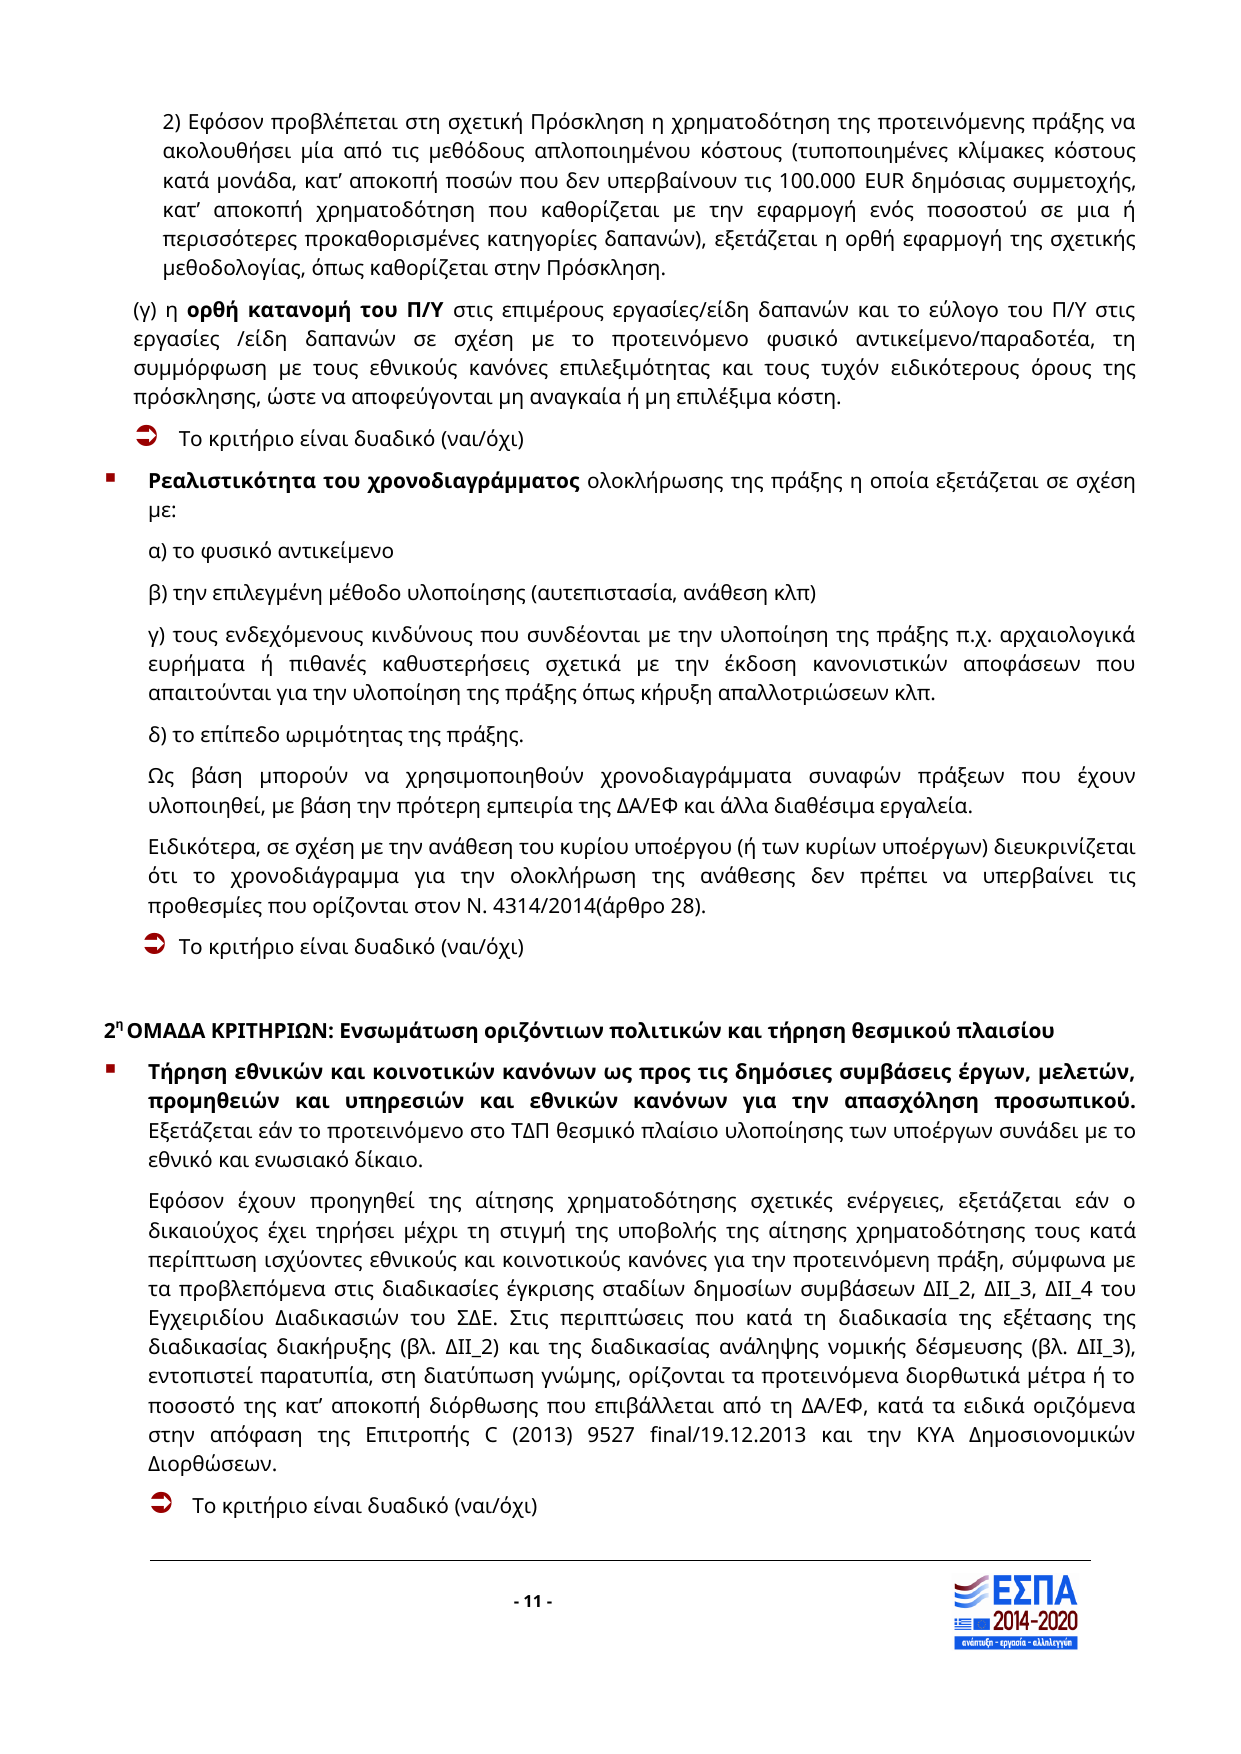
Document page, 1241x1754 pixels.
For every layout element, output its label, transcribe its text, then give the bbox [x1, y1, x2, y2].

list Το κριτήριο είναι δυαδικό (ναι/όχι) [133, 423, 1137, 452]
text Εφόσον έχουν προηγηθεί της αίτησης χρηματοδότησης σχετικές ενέργειες, εξετάζεται εάν ο δικαιούχος έχει τηρήσει μέχρι τη στιγμή της υποβολής της αίτησης χρηματοδότησης τους κατά περίπτωση ισχύοντες εθνικούς και κοινοτικούς κανόνες για την προτεινόμενη πράξη, σύμφωνα με τα προβλεπόμενα στις διαδικασίες έγκρισης σταδίων δημοσίων συμβάσεων ΔΙΙ_2, ΔΙΙ_3, ΔΙΙ_4 του Εγχειριδίου Διαδικασιών του ΣΔΕ. Στις περιπτώσεις που κατά τη διαδικασία της εξέτασης της διαδικασίας διακήρυξης (βλ. ΔΙΙ_2) και της διαδικασίας ανάληψης νομικής δέσμευσης (βλ. ΔΙΙ_3), εντοπιστεί παρατυπία, στη διατύπωση γνώμης, ορίζονται τα προτεινόμενα διορθωτικά μέτρα ή το ποσοστό της κατ’ αποκοπή διόρθωσης που επιβάλλεται από τη ΔΑ/ΕΦ, κατά τα ειδικά οριζόμενα στην απόφαση της Επιτροπής C (2013) 9527 final/19.12.2013 και την ΚΥΑ Δημοσιονομικών Διορθώσεων. [148, 1186, 1137, 1477]
text (γ) η ορθή κατανομή του Π/Υ στις επιμέρους εργασίες/είδη δαπανών και το εύλογο του Π/Υ στις εργασίες /είδη δαπανών σε σχέση με το προτεινόμενο φυσικό αντικείμενο/παραδοτέα, τη συμμόρφωση με τους εθνικούς κανόνες επιλεξιμότητας και τους τυχόν ειδικότερους όρους της πρόσκλησης, ώστε να αποφεύγονται μη αναγκαία ή μη επιλέξιμα κόστη. [133, 294, 1137, 411]
text α) το φυσικό αντικείμενο [148, 536, 1137, 565]
text δ) το επίπεδο ωριμότητας της πράξης. [148, 719, 1137, 748]
text β) την επιλεγμένη μέθοδο υλοποίησης (αυτεπιστασία, ανάθεση κλπ) [148, 577, 1137, 606]
text Ειδικότερα, σε σχέση με την ανάθεση του κυρίου υποέργου (ή των κυρίων υποέργων) διευκρινίζεται ότι το χρονοδιάγραμμα για την ολοκλήρωση της ανάθεσης δεν πρέπει να υπερβαίνει τις προθεσμίες που ορίζονται στον Ν. 4314/2014(άρθρο 28). [148, 831, 1137, 919]
text γ) τους ενδεχόμενους κινδύνους που συνδέονται με την υλοποίηση της πράξης π.χ. αρχαιολογικά ευρήματα ή πιθανές καθυστερήσεις σχετικά με την έκδοση κανονιστικών αποφάσεων που απαιτούνται για την υλοποίηση της πράξης όπως κήρυξη απαλλοτριώσεων κλπ. [148, 619, 1137, 706]
text Ως βάση μπορούν να χρησιμοποιηθούν χρονοδιαγράμματα συναφών πράξεων που έχουν υλοποιηθεί, με βάση την πρότερη εμπειρία της ΔΑ/ΕΦ και άλλα διαθέσιμα εργαλεία. [148, 761, 1137, 819]
text 2) Εφόσον προβλέπεται στη σχετική Πρόσκληση η χρηματοδότηση της προτεινόμενης πράξης να ακολουθήσει μία από τις μεθόδους απλοποιημένου κόστους (τυποποιημένες κλίμακες κόστους κατά μονάδα, κατ’ αποκοπή ποσών που δεν υπερβαίνουν τις 100.000 EUR δημόσιας συμμετοχής, κατ’ αποκοπή χρηματοδότηση που καθορίζεται με την εφαρμογή ενός ποσοστού σε μια ή περισσότερες προκαθορισμένες κατηγορίες δαπανών), εξετάζεται η ορθή εφαρμογή της σχετικής μεθοδολογίας, όπως καθορίζεται στην Πρόσκληση. [162, 106, 1137, 281]
list Ρεαλιστικότητα του χρονοδιαγράμματος ολοκλήρωσης της πράξης η οποία εξετάζεται σε σχέση με: [103, 465, 1137, 523]
text 2η ΟΜΑΔΑ ΚΡΙΤΗΡΙΩΝ: Ενσωμάτωση οριζόντιων πολιτικών και τήρηση θεσμικού πλαισίου [103, 1015, 1137, 1044]
list Το κριτήριο είναι δυαδικό (ναι/όχι) [148, 1490, 1137, 1519]
list Τήρηση εθνικών και κοινοτικών κανόνων ως προς τις δημόσιες συμβάσεις έργων, μελετών, προμηθειών και υπηρεσιών και εθνικών κανόνων για την απασχόληση προσωπικού. Εξετάζεται εάν το προτεινόμενο στο ΤΔΠ θεσμικό πλαίσιο υλοποίησης των υποέργων συνάδει με το εθνικό και ενωσιακό δίκαιο. [103, 1056, 1137, 1173]
picture [951, 1573, 1080, 1651]
list Το κριτήριο είναι δυαδικό (ναι/όχι) [141, 931, 1137, 961]
